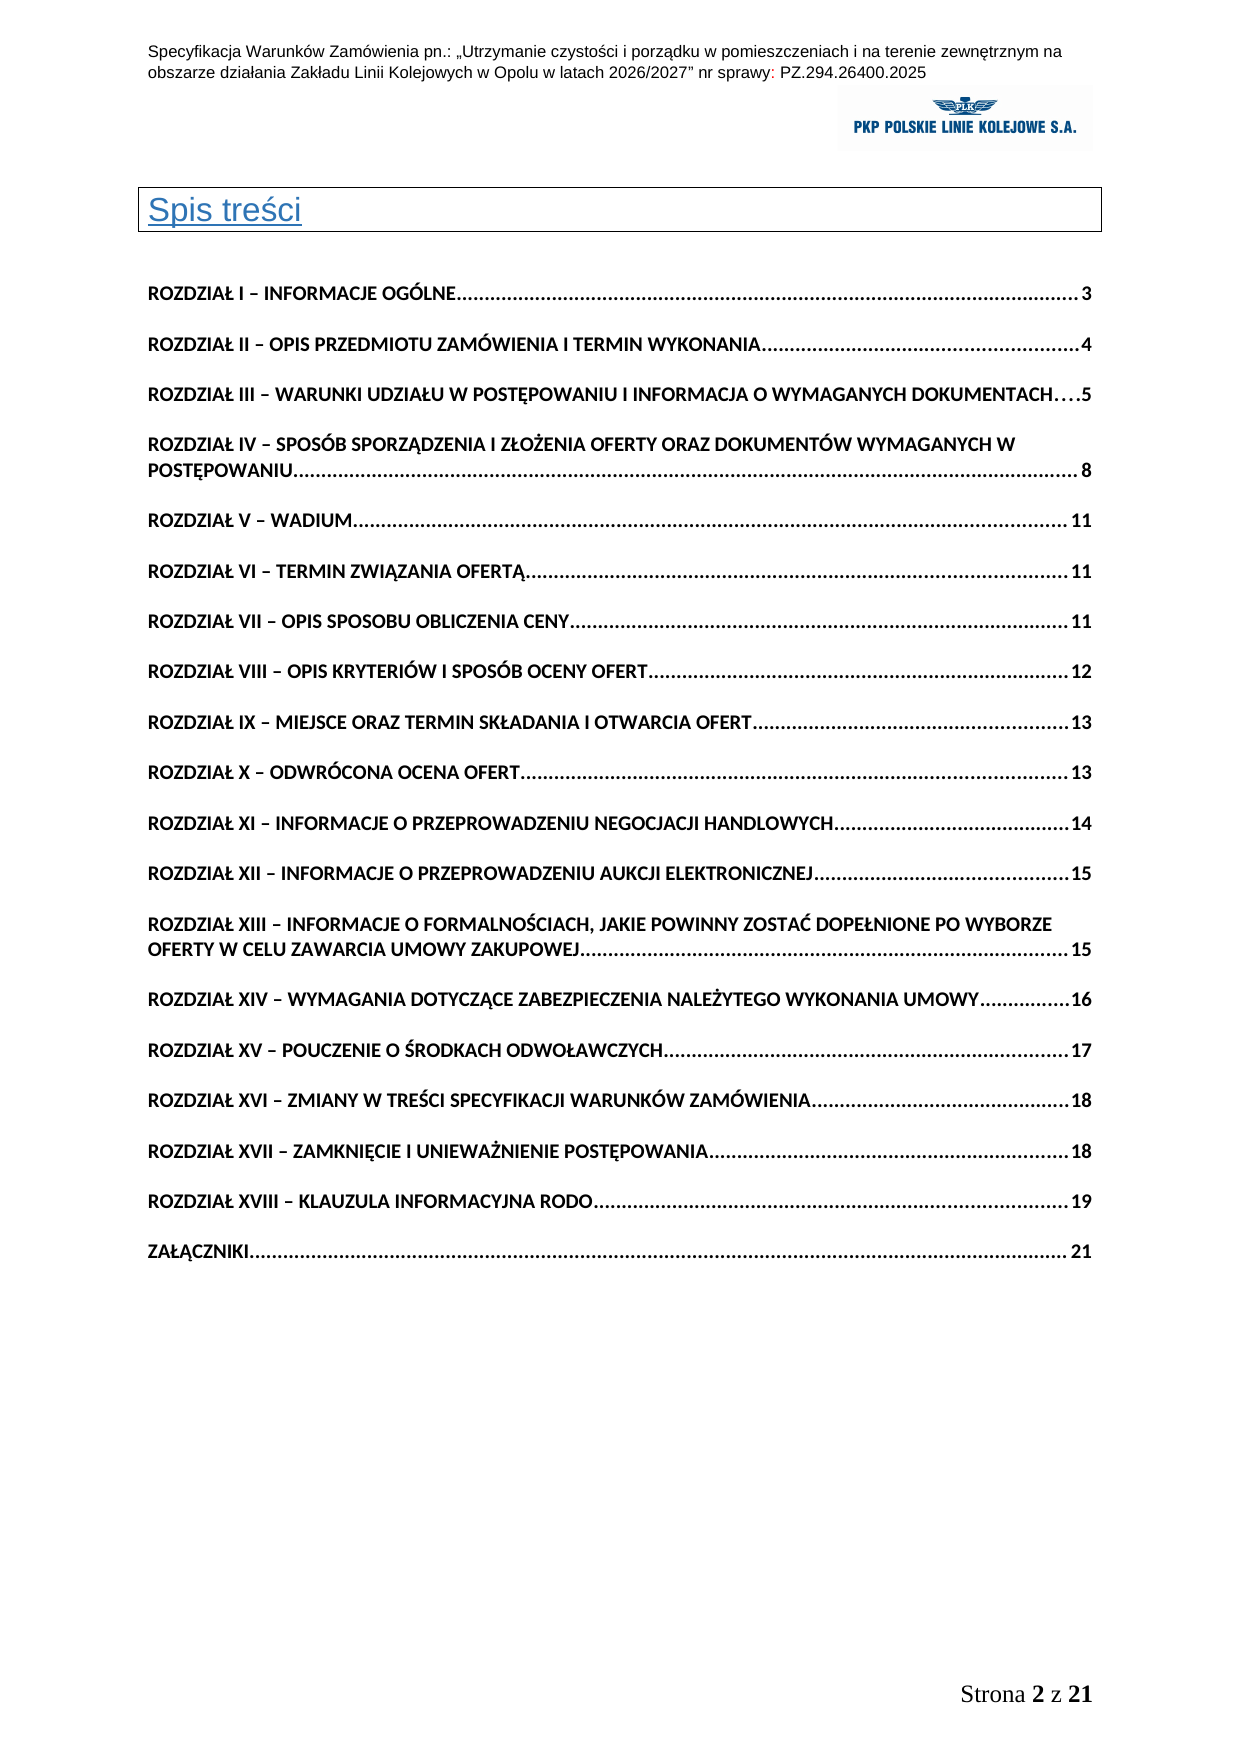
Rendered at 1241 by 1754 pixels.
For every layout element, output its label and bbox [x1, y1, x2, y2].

picture [837, 85, 1093, 151]
